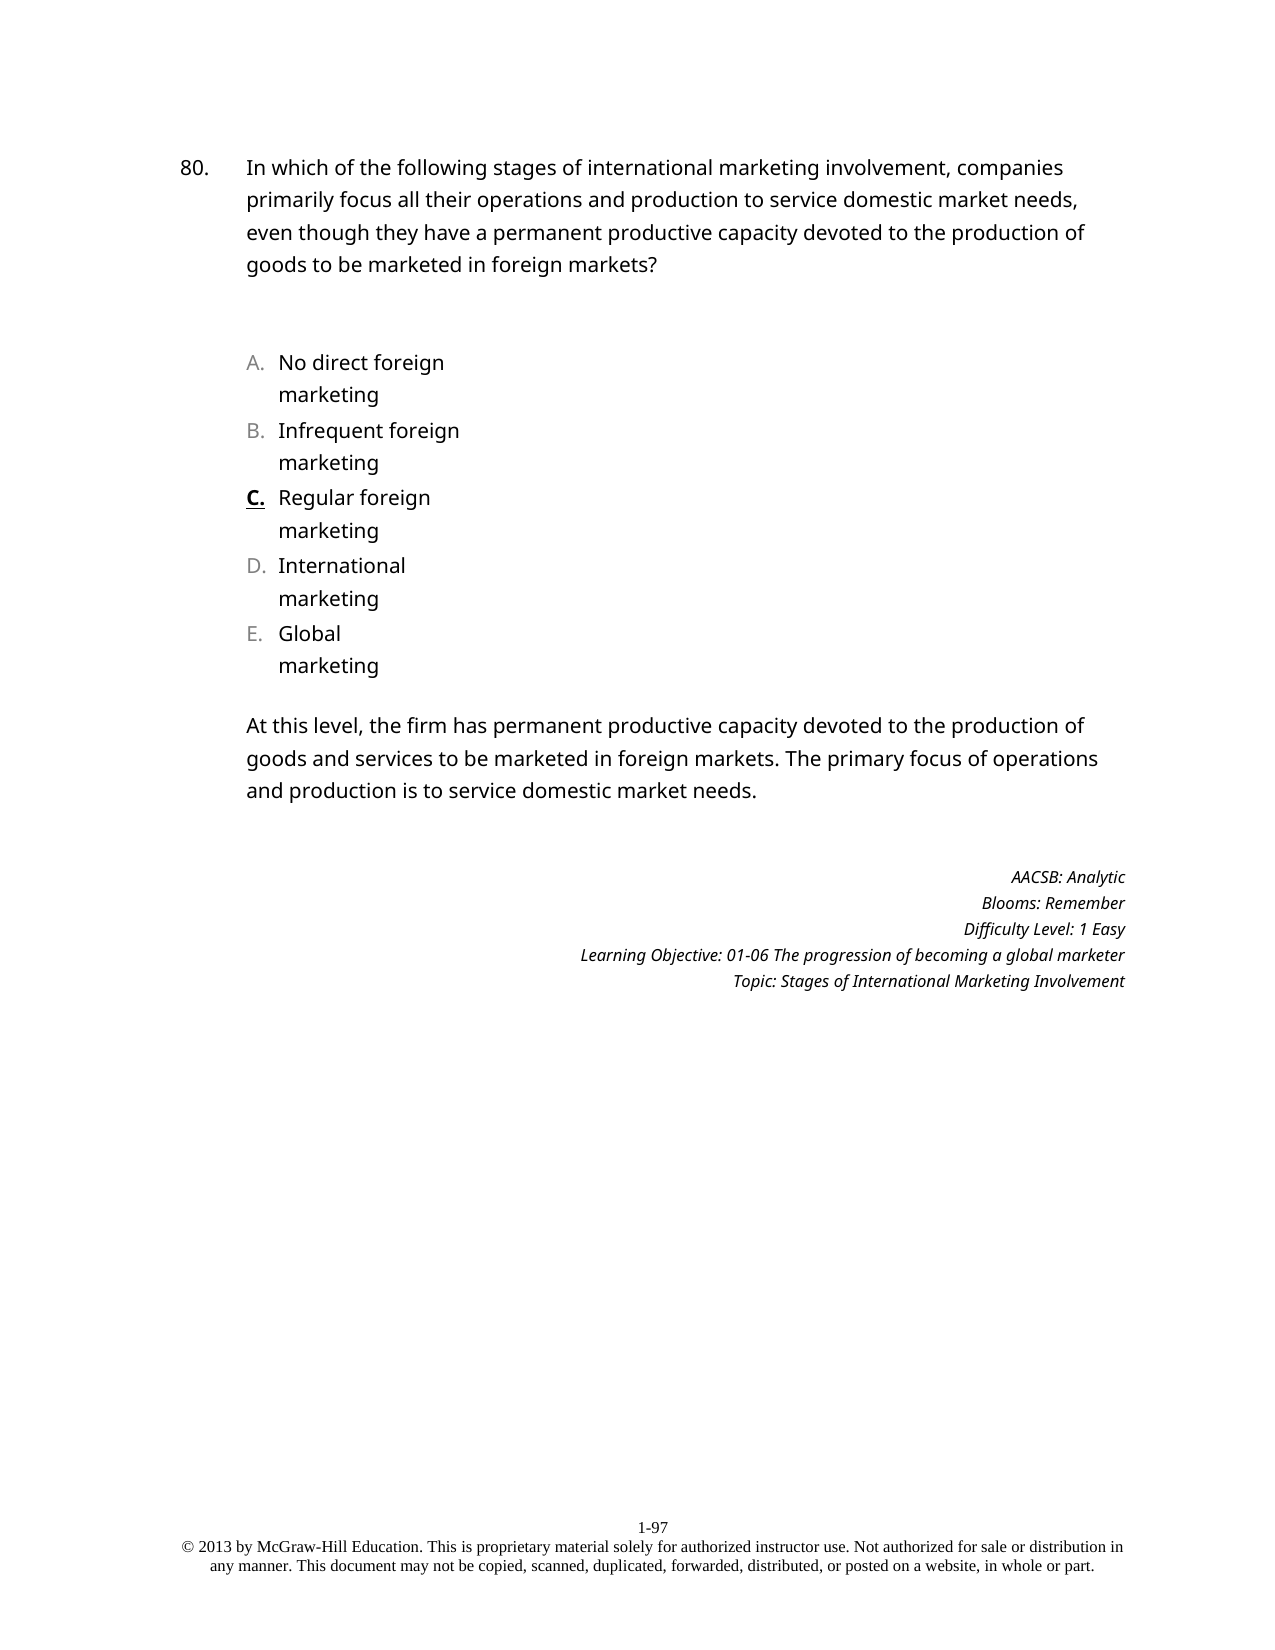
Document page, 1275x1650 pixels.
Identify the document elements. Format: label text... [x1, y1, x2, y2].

table_header AACSB: Analytic Blooms: Remember Difficulty Level: 1 Easy Learning Objective: 01-06 The progression of becoming a global marketer Topic: Stages of International Marketing Involvement [180, 866, 1125, 1029]
table_header 80. [180, 153, 246, 837]
table_header In which of the following stages of international marketing involvement, companies primarily focus all their operations and production to service domestic market needs, even though they have a permanent productive capacity devoted to the production of goods to be marketed in foreign markets? At this level, the firm has permanent productive capacity devoted to the production of goods and services to be marketed in foreign markets. The primary focus of operations and production is to service domestic market needs. [246, 153, 1125, 837]
